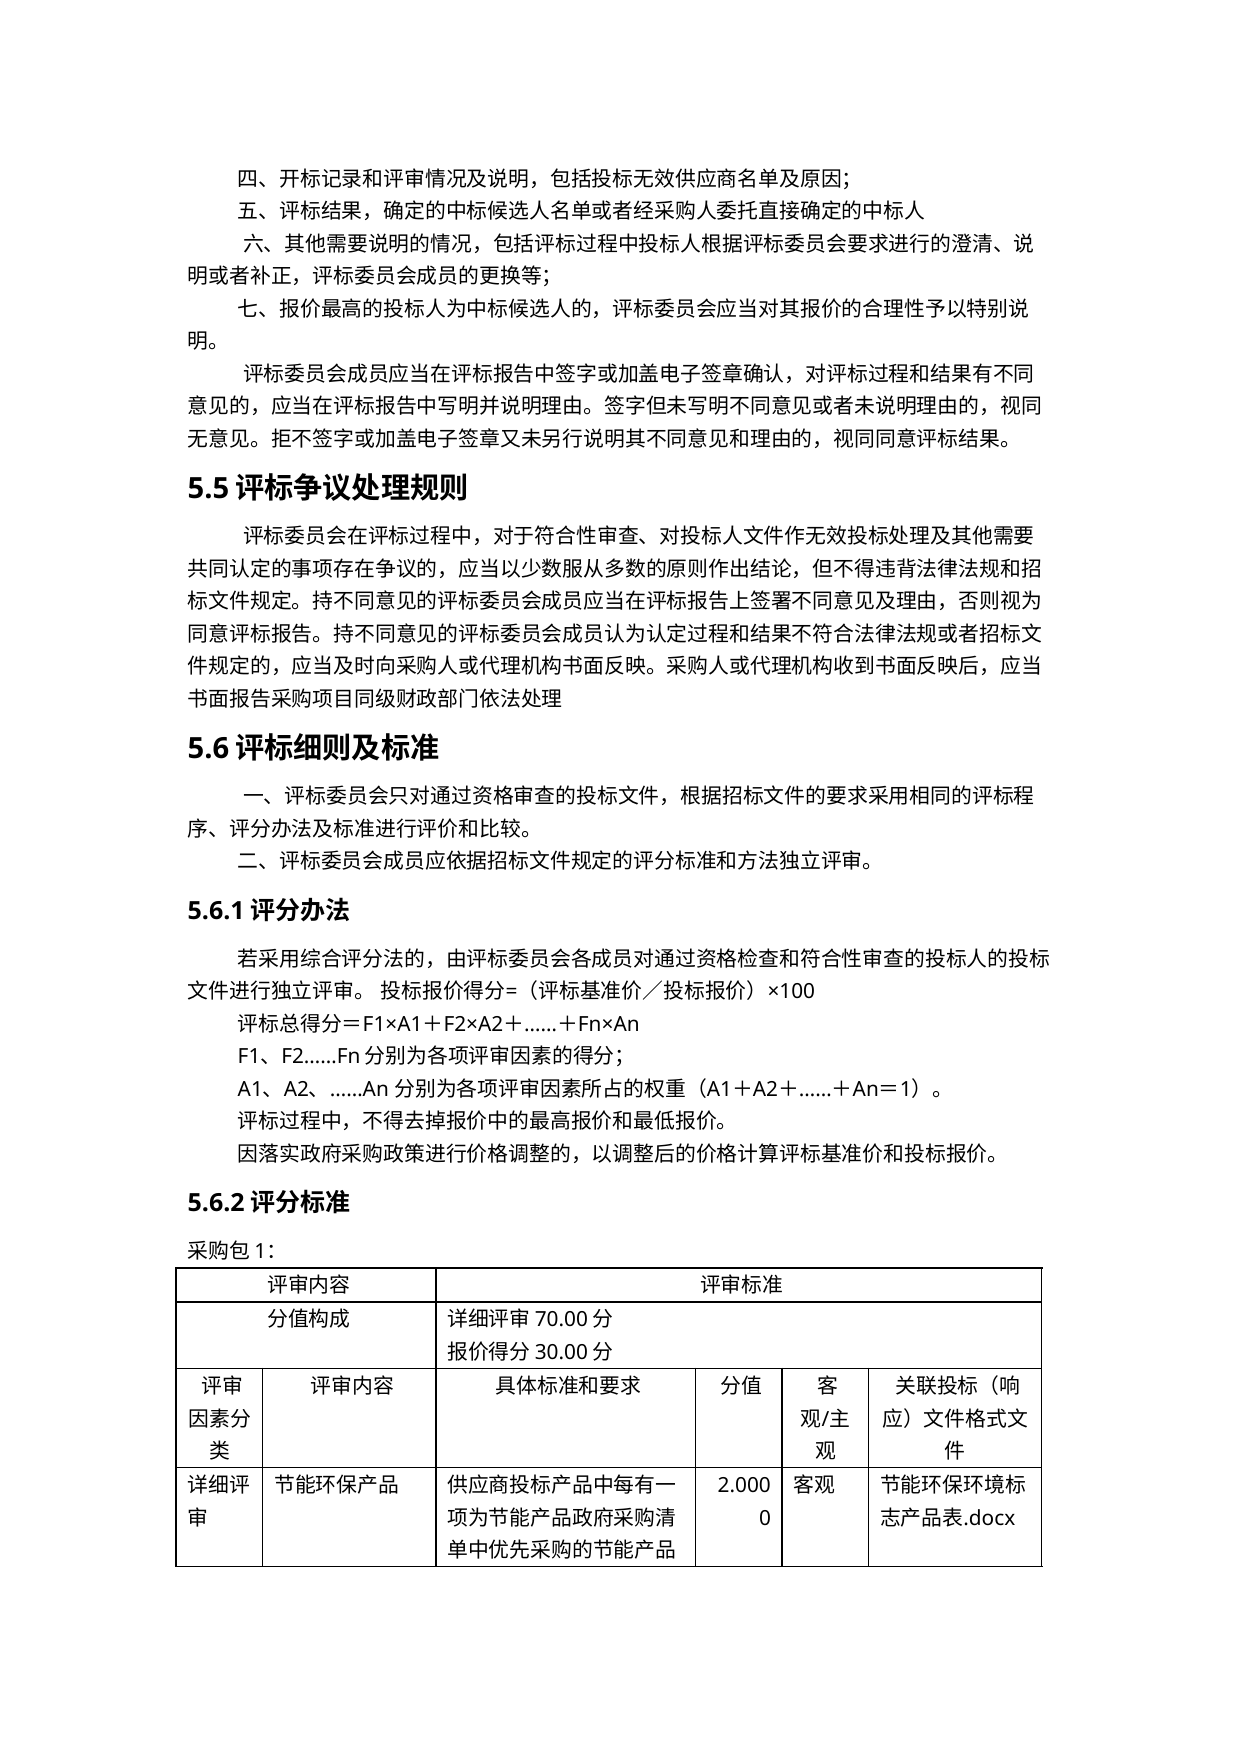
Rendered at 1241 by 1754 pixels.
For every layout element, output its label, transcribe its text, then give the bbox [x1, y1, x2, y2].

text 5.6评标细则及标准 [187, 714, 1053, 779]
table_header 评审内容 [177, 1269, 435, 1301]
text 二、评标委员会成员应依据招标文件规定的评分标准和方法独立评审。 [187, 844, 1053, 877]
table_cell 2.0000 [696, 1468, 781, 1566]
text 一、评标委员会只对通过资格审查的投标文件，根据招标文件的要求采用相同的评标程序、评分办法及标准进行评价和比较。 [187, 779, 1053, 844]
text 评标委员会成员应当在评标报告中签字或加盖电子签章确认，对评标过程和结果有不同意见的，应当在评标报告中写明并说明理由。签字但未写明不同意见或者未说明理由的，视同无意见。拒不签字或加盖电子签章又未另行说明其不同意见和理由的，视同同意评标结果。 [187, 357, 1053, 454]
table_cell 评审因素分类 [177, 1369, 262, 1467]
table_cell 客观/主观 [783, 1369, 868, 1467]
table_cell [437, 1468, 695, 1566]
text 七、报价最高的投标人为中标候选人的，评标委员会应当对其报价的合理性予以特别说明。 [187, 292, 1053, 357]
table_cell 评审内容 [263, 1369, 435, 1467]
table_header 评审标准 [437, 1269, 1041, 1301]
text F1、F2……Fn分别为各项评审因素的得分； [187, 1039, 1053, 1072]
table_cell 关联投标（响应）文件格式文件 [869, 1369, 1041, 1467]
table_cell 客观 [783, 1468, 868, 1566]
text 评标过程中，不得去掉报价中的最高报价和最低报价。 [187, 1104, 1053, 1137]
text 若采用综合评分法的，由评标委员会各成员对通过资格检查和符合性审查的投标人的投标文件进行独立评审。 投标报价得分=（评标基准价／投标报价）×100 [187, 942, 1053, 1007]
text 四、开标记录和评审情况及说明，包括投标无效供应商名单及原因； [187, 162, 1053, 194]
text A1、A2、……An 分别为各项评审因素所占的权重（A1＋A2＋……＋An＝1）。 [187, 1072, 1053, 1104]
table_cell 分值 [696, 1369, 781, 1467]
text 五、评标结果，确定的中标候选人名单或者经采购人委托直接确定的中标人 [187, 194, 1053, 227]
text 采购包1： [187, 1234, 1053, 1267]
text 评标委员会在评标过程中，对于符合性审查、对投标人文件作无效投标处理及其他需要共同认定的事项存在争议的，应当以少数服从多数的原则作出结论，但不得违背法律法规和招标文件规定。持不同意见的评标委员会成员应当在评标报告上签署不同意见及理由，否则视为同意评标报告。持不同意见的评标委员会成员认为认定过程和结果不符合法律法规或者招标文件规定的，应当及时向采购人或代理机构书面反映。采购人或代理机构收到书面反映后，应当书面报告采购项目同级财政部门依法处理 [187, 519, 1053, 714]
text 评标总得分＝F1×A1＋F2×A2＋……＋Fn×An [187, 1007, 1053, 1039]
table_cell 节能环保环境标志产品表.docx [869, 1468, 1041, 1566]
text 5.6.2评分标准 [187, 1169, 1053, 1234]
text 因落实政府采购政策进行价格调整的，以调整后的价格计算评标基准价和投标报价。 [187, 1137, 1053, 1169]
table_cell 具体标准和要求 [437, 1369, 695, 1467]
table_cell 节能环保产品 [263, 1468, 435, 1566]
text 5.6.1评分办法 [187, 877, 1053, 942]
table_cell 详细评审 [177, 1468, 262, 1566]
text 5.5评标争议处理规则 [187, 454, 1053, 519]
table_cell 详细评审70.00分 报价得分30.00分 [437, 1303, 1041, 1368]
table_cell 分值构成 [177, 1303, 435, 1368]
text 六、其他需要说明的情况，包括评标过程中投标人根据评标委员会要求进行的澄清、说明或者补正，评标委员会成员的更换等； [187, 227, 1053, 292]
